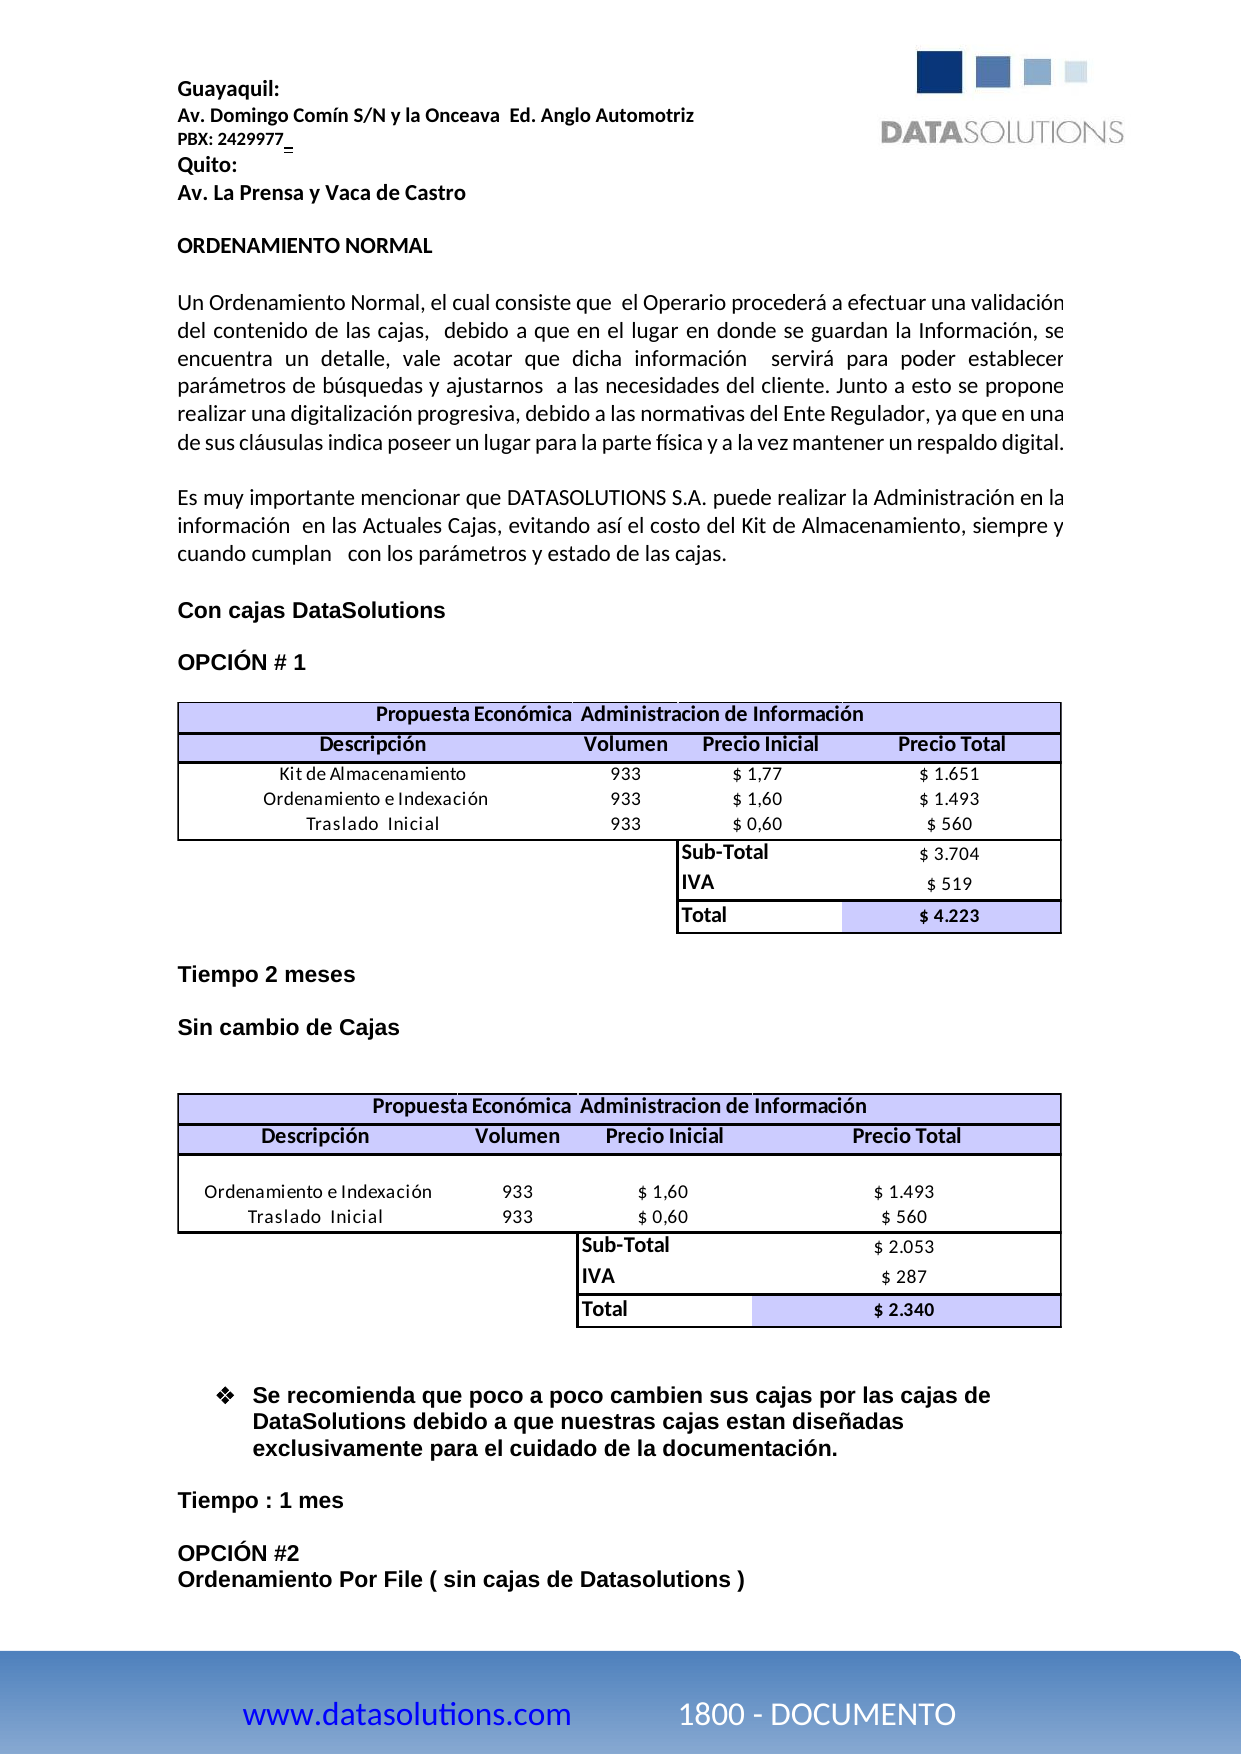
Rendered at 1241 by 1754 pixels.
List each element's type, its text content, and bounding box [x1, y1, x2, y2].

text OPCIÓN # 1 [177, 649, 1063, 676]
text Tiempo : 1 mes [177, 1487, 1063, 1514]
text Ordenamiento Por File ( sin cajas de Datasolutions ) [177, 1566, 1063, 1593]
text Con cajas DataSolutions [177, 597, 1063, 623]
text Sin cambio de Cajas [177, 1014, 1063, 1040]
picture [846, 31, 1166, 163]
text OPCIÓN #2 [177, 1540, 1063, 1566]
text Tiempo 2 meses [177, 961, 1063, 988]
list Se recomienda que poco a poco cambien sus cajas por las cajas de DataSolutions debido a que nuestras cajas estan diseñadas exclusivamente para el cuidado de la documentación. [215, 1382, 1063, 1461]
